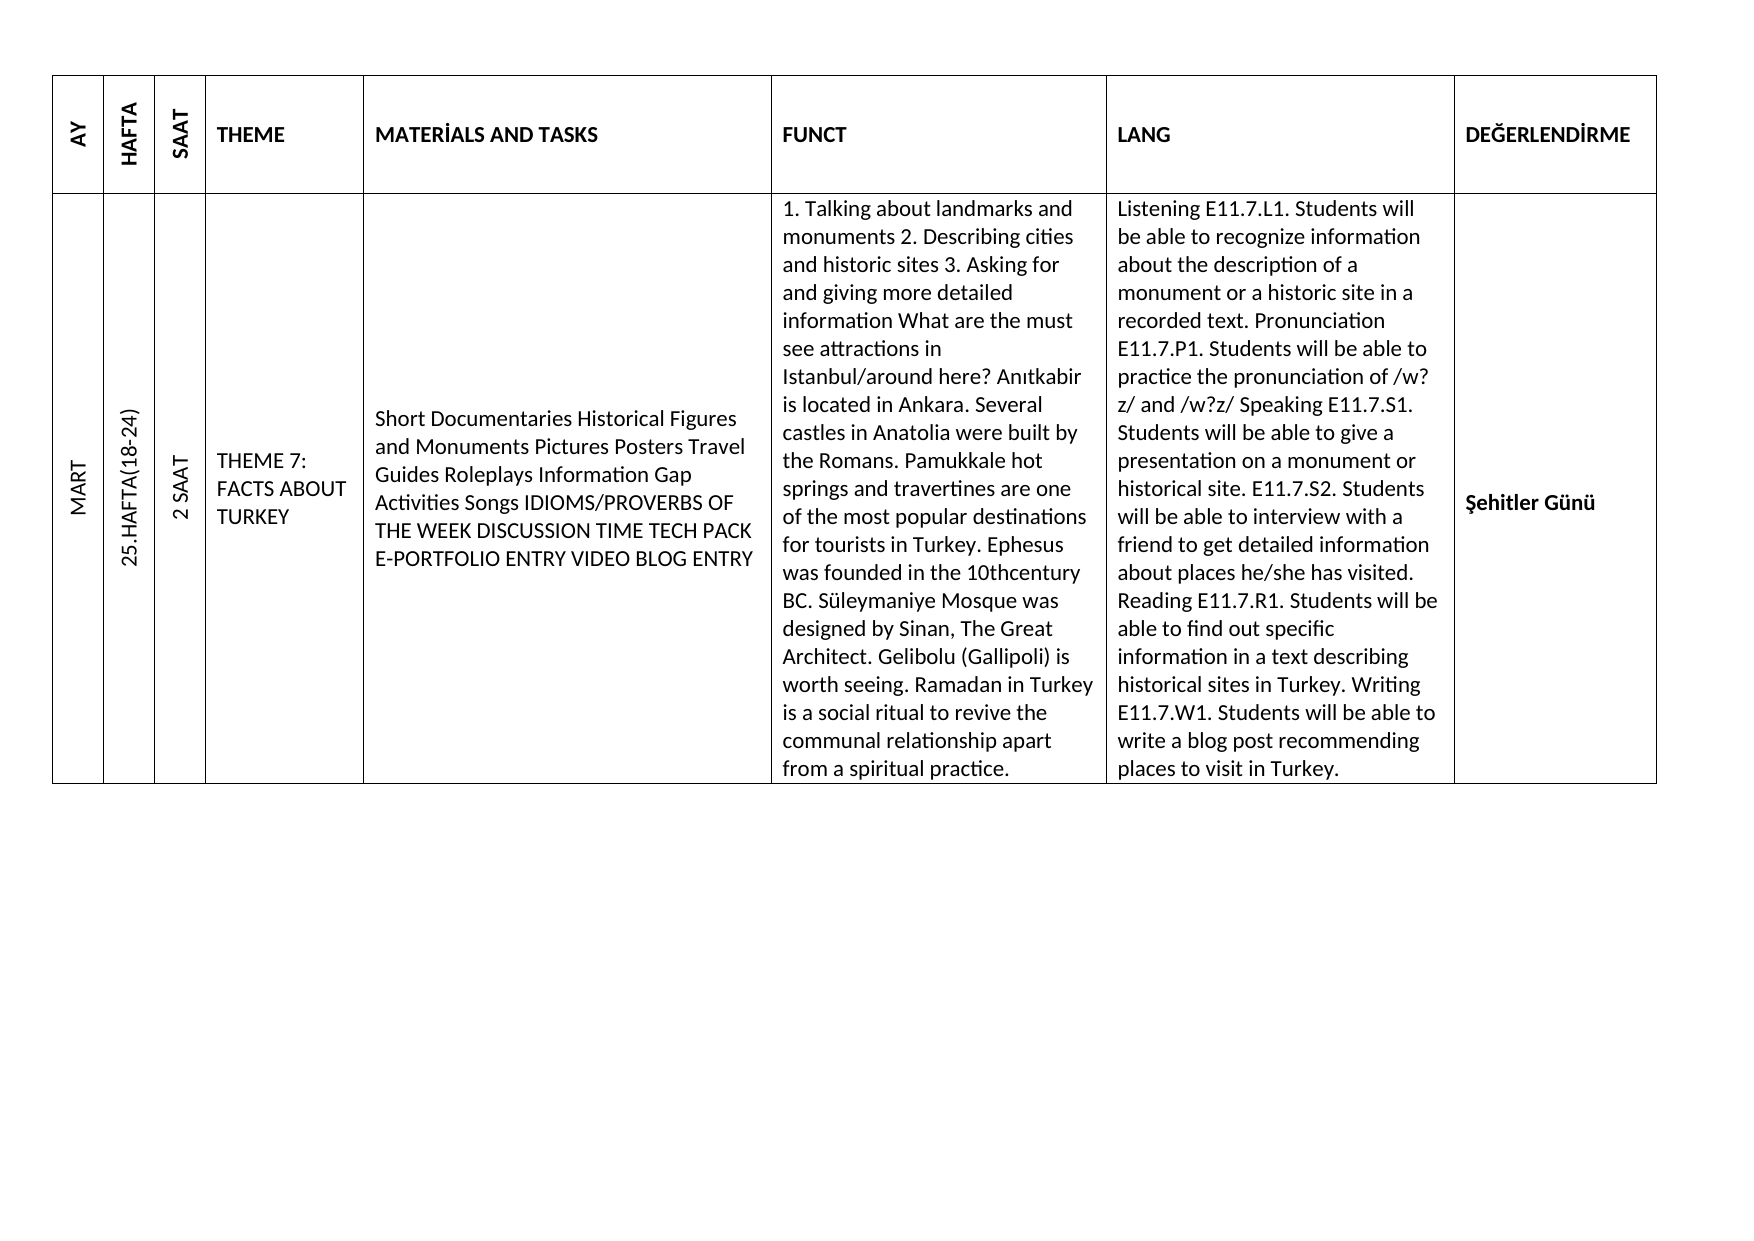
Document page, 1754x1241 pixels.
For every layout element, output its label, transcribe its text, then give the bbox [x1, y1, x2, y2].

table_cell Short Documentaries Historical Figures and Monuments Pictures Posters Travel Guides Roleplays Information Gap Activities Songs IDIOMS/PROVERBS OF THE WEEK DISCUSSION TIME TECH PACK E-PORTFOLIO ENTRY VIDEO BLOG ENTRY [364, 194, 771, 783]
table_cell 2 SAAT [155, 194, 205, 783]
table_cell MART [53, 194, 103, 783]
table_cell 1. Talking about landmarks and monuments 2. Describing cities and historic sites 3. Asking for and giving more detailed information What are the must see attractions in Istanbul/around here? Anıtkabir is located in Ankara. Several castles in Anatolia were built by the Romans. Pamukkale hot springs and travertines are one of the most popular destinations for tourists in Turkey. Ephesus was founded in the 10thcentury BC. Süleymaniye Mosque was designed by Sinan, The Great Architect. Gelibolu (Gallipoli) is worth seeing. Ramadan in Turkey is a social ritual to revive the communal relationship apart from a spiritual practice. [772, 194, 1106, 783]
table_header LANG [1107, 76, 1454, 193]
table_header DEĞERLENDİRME [1455, 76, 1656, 193]
table_header HAFTA [104, 76, 154, 193]
table_cell Şehitler Günü [1455, 194, 1656, 783]
table_header THEME [206, 76, 363, 193]
table_cell THEME 7: FACTS ABOUT TURKEY [206, 194, 363, 783]
table_header SAAT [155, 76, 205, 193]
table_header AY [53, 76, 103, 193]
table_cell Listening E11.7.L1. Students will be able to recognize information about the description of a monument or a historic site in a recorded text. Pronunciation E11.7.P1. Students will be able to practice the pronunciation of /w?z/ and /w?z/ Speaking E11.7.S1. Students will be able to give a presentation on a monument or historical site. E11.7.S2. Students will be able to interview with a friend to get detailed information about places he/she has visited. Reading E11.7.R1. Students will be able to find out specific information in a text describing historical sites in Turkey. Writing E11.7.W1. Students will be able to write a blog post recommending places to visit in Turkey. [1107, 194, 1454, 783]
table_header FUNCT [772, 76, 1106, 193]
table_cell 25.HAFTA(18-24) [104, 194, 154, 783]
table_header MATERİALS AND TASKS [364, 76, 771, 193]
